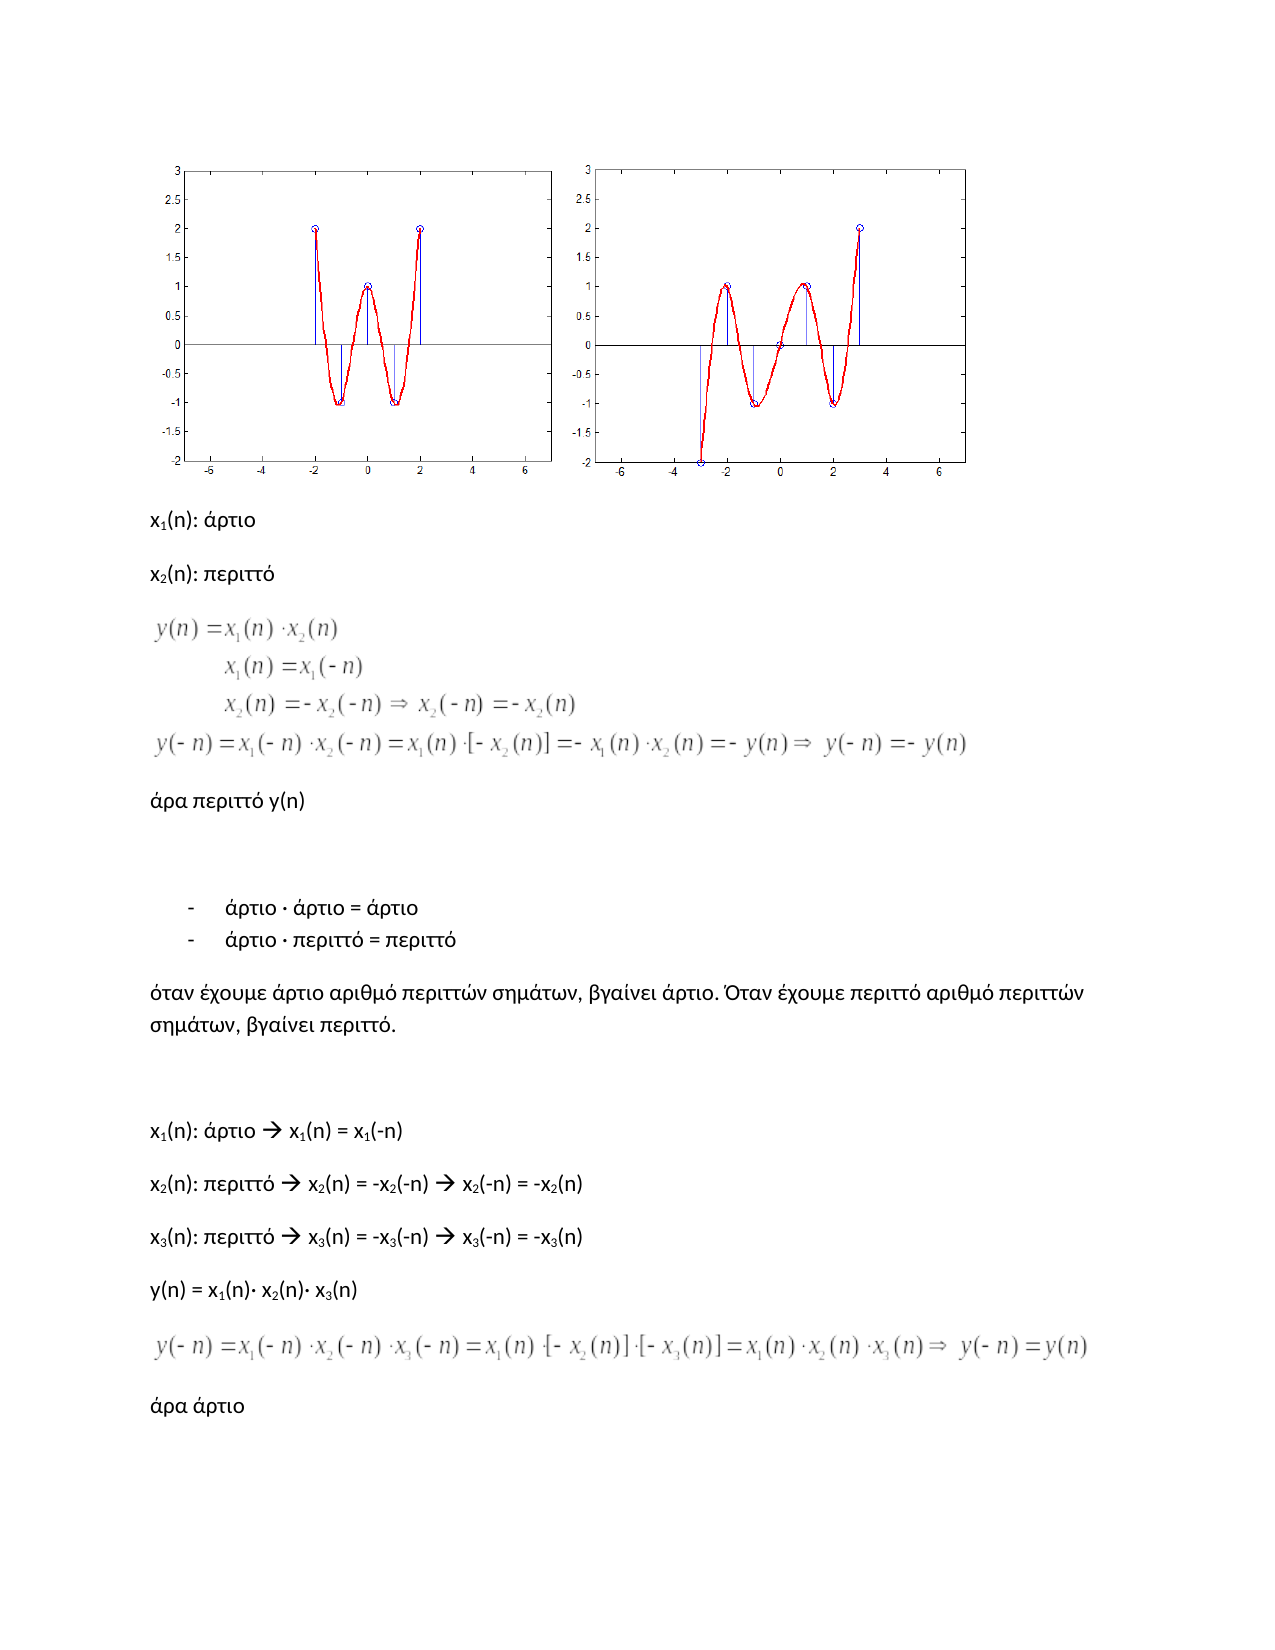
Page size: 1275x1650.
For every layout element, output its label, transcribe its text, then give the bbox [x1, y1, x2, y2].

text όταν έχουμε άρτιο αριθμό περιττών σημάτων, βγαίνει άρτιο. Όταν έχουμε περιττό αριθμό περιττών σημάτων, βγαίνει περιττό. [150, 978, 1125, 1038]
text y(n) = x1(n)· x2(n)· x3(n) [150, 1275, 1125, 1303]
text x1(n): άρτιο [150, 506, 1125, 534]
text x2(n): περιττό [150, 559, 1125, 587]
text x2(n): περιττό x2(n) = -x2(-n) x2(-n) = -x2(n) [150, 1169, 1125, 1197]
picture [150, 150, 974, 481]
list άρτιο · άρτιο = άρτιο [187, 893, 1125, 921]
text x3(n): περιττό x3(n) = -x3(-n) x3(-n) = -x3(n) [150, 1222, 1125, 1250]
text άρα άρτιο [150, 1391, 1125, 1419]
list άρτιο · περιττό = περιττό [187, 925, 1125, 953]
text x1(n): άρτιο x1(n) = x1(-n) [150, 1116, 1125, 1144]
text άρα περιττό y(n) [150, 787, 1125, 815]
